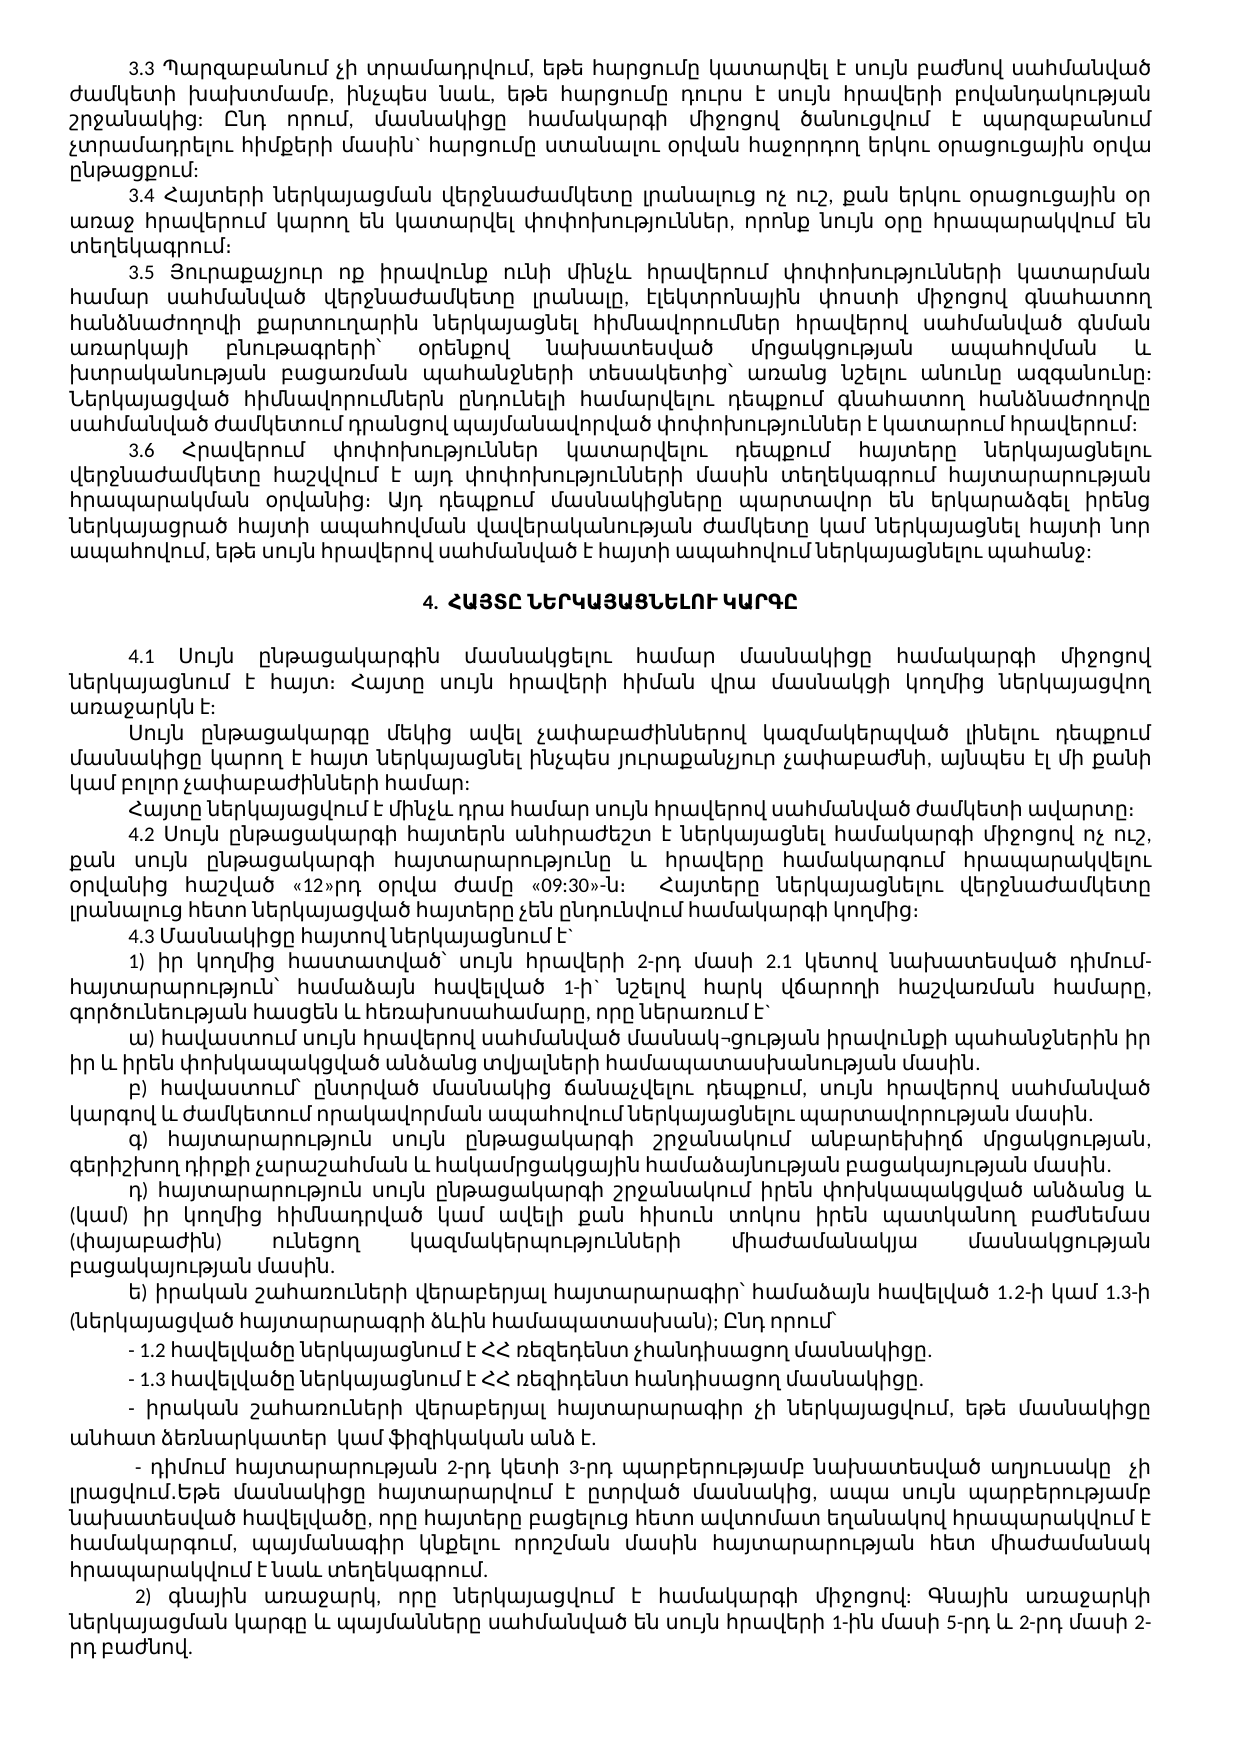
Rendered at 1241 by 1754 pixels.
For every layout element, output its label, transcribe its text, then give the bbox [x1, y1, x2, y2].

text - 1.3 հավելվածը ներկայացնում է ՀՀ ռեզիդենտ հանդիսացող մասնակիցը. [69, 1366, 1152, 1392]
text 4.2 Սույն ընթացակարգի հայտերն անհրաժեշտ է ներկայացնել համակարգի միջոցով ոչ ուշ, քան սույն ընթացակարգի հայտարարությունը և հրավերը համակարգում հրապարակվելու օրվանից հաշված «12»րդ օրվա ժամը «09:30»-ն։ Հայտերը ներկայացնելու վերջնաժամկետը լրանալուց հետո ներկայացված հայտերը չեն ընդունվում համակարգի կողմից։ [69, 821, 1152, 923]
text բ) հավաստում՝ ընտրված մասնակից ճանաչվելու դեպքում, սույն հրավերով սահմանված կարգով և ժամկետում որակավորման ապահովում ներկայացնելու պարտավորության մասին. [69, 1076, 1152, 1126]
text 1) իր կողմից հաստատված՝ սույն հրավերի 2-րդ մասի 2.1 կետով նախատեսված դիմում-հայտարարություն՝ համաձայն հավելված 1-ի` նշելով հարկ վճարողի հաշվառման համարը, գործունեության հասցեն և հեռախոսահամարը, որը ներառում է` [69, 948, 1152, 1025]
text - դիմում հայտարարության 2-րդ կետի 3-րդ պարբերությամբ նախատեսված աղյուսակը չի լրացվում․Եթե մասնակիցը հայտարարվում է ըտրված մասնակից, ապա սույն պարբերությամբ նախատեսված հավելվածը, որը հայտերը բացելուց հետո ավտոմատ եղանակով հրապարակվում է համակարգում, պայմանագիր կնքելու որոշման մասին հայտարարության հետ միաժամանակ հրապարակվում է նաև տեղեկագրում. [69, 1454, 1152, 1583]
text 4.1 Սույն ընթացակարգին մասնակցելու համար մասնակիցը համակարգի միջոցով ներկայացնում է հայտ։ Հայտը սույն հրավերի հիման վրա մասնակցի կողմից ներկայացվող առաջարկն է: [69, 643, 1152, 720]
text 4.3 Մասնակիցը հայտով ներկայացնում է` [69, 923, 1152, 948]
text 3.6 Հրավերում փոփոխություններ կատարվելու դեպքում հայտերը ներկայացնելու վերջնաժամկետը հաշվվում է այդ փոփոխությունների մասին տեղեկագրում հայտարարության հրապարակման օրվանից։ Այդ դեպքում մասնակիցները պարտավոր են երկարաձգել իրենց ներկայացրած հայտի ապահովման վավերականության ժամկետը կամ ներկայացնել հայտի նոր ապահովում, եթե սույն հրավերով սահմանված է հայտի ապահովում ներկայացնելու պահանջ: [69, 437, 1152, 564]
text ե) իրական շահառուների վերաբերյալ հայտարարագիր՝ համաձայն հավելված 1․2-ի կամ 1.3-ի (ներկայացված հայտարարագրի ձևին համապատասխան); Ընդ որում՝ [69, 1279, 1152, 1333]
text 3.5 Յուրաքաչյուր ոք իրավունք ունի մինչև հրավերում փոփոխությունների կատարման համար սահմանված վերջնաժամկետը լրանալը, էլեկտրոնային փոստի միջոցով գնահատող հանձնաժողովի քարտուղարին ներկայացնել հիմնավորումներ հրավերով սահմանված գնման առարկայի բնութագրերի՝ օրենքով նախատեսված մրցակցության ապահովման և խտրականության բացառման պահանջների տեսակետից՝ առանց նշելու անունը ազգանունը: Ներկայացված հիմնավորումներն ընդունելի համարվելու դեպքում գնահատող հանձնաժողովը սահմանված ժամկետում դրանցով պայմանավորված փոփոխություններ է կատարում հրավերում: [69, 259, 1152, 437]
text դ) հայտարարություն սույն ընթացակարգի շրջանակում իրեն փոխկապակցված անձանց և (կամ) իր կողմից հիմնադրված կամ ավելի քան հիսուն տոկոս իրեն պատկանող բաժնեմաս (փայաբաժին) ունեցող կազմակերպությունների միաժամանակյա մասնակցության բացակայության մասին. [69, 1177, 1152, 1279]
text - իրական շահառուների վերաբերյալ հայտարարագիր չի ներկայացվում, եթե մասնակիցը անհատ ձեռնարկատեր կամ ֆիզիկական անձ է. [69, 1396, 1152, 1450]
text 2) գնային առաջարկ, որը ներկայացվում է համակարգի միջոցով: Գնային առաջարկի ներկայացման կարգը և պայմանները սահմանված են սույն հրավերի 1-ին մասի 5-րդ և 2-րդ մասի 2-րդ բաժնով. [69, 1583, 1152, 1660]
text - 1.2 հավելվածը ներկայացնում է ՀՀ ռեզեդենտ չհանդիսացող մասնակիցը. [69, 1337, 1152, 1363]
text 4. ՀԱՅՏԸ ՆԵՐԿԱՅԱՑՆԵԼՈՒ ԿԱՐԳԸ [69, 589, 1152, 615]
text Հայտը ներկայացվում է մինչև դրա համար սույն հրավերով սահմանված ժամկետի ավարտը։ [69, 796, 1152, 821]
text 3.3 Պարզաբանում չի տրամադրվում, եթե հարցումը կատարվել է սույն բաժնով սահմանված ժամկետի խախտմամբ, ինչպես նաև, եթե հարցումը դուրս է սույն հրավերի բովանդակության շրջանակից: Ընդ որում, մասնակիցը համակարգի միջոցով ծանուցվում է պարզաբանում չտրամադրելու հիմքերի մասին` հարցումը ստանալու օրվան հաջորդող երկու օրացուցային օրվա ընթացքում: [69, 56, 1152, 183]
text ա) հավաստում սույն հրավերով սահմանված մասնակ¬ցության իրավունքի պահանջներին իր իր և իրեն փոխկապակցված անձանց տվյալների համապատասխանության մասին. [69, 1025, 1152, 1076]
text Սույն ընթացակարգը մեկից ավել չափաբաժիններով կազմակերպված լինելու դեպքում մասնակիցը կարող է հայտ ներկայացնել ինչպես յուրաքանչյուր չափաբաժնի, այնպես էլ մի քանի կամ բոլոր չափաբաժինների համար: [69, 720, 1152, 796]
text գ) հայտարարություն սույն ընթացակարգի շրջանակում անբարեխիղճ մրցակցության, գերիշխող դիրքի չարաշահման և հակամրցակցային համաձայնության բացակայության մասին. [69, 1126, 1152, 1177]
text 3.4 Հայտերի ներկայացման վերջնաժամկետը լրանալուց ոչ ուշ, քան երկու օրացուցային օր առաջ հրավերում կարող են կատարվել փոփոխություններ, որոնք նույն օրը հրապարակվում են տեղեկագրում։ [69, 183, 1152, 259]
